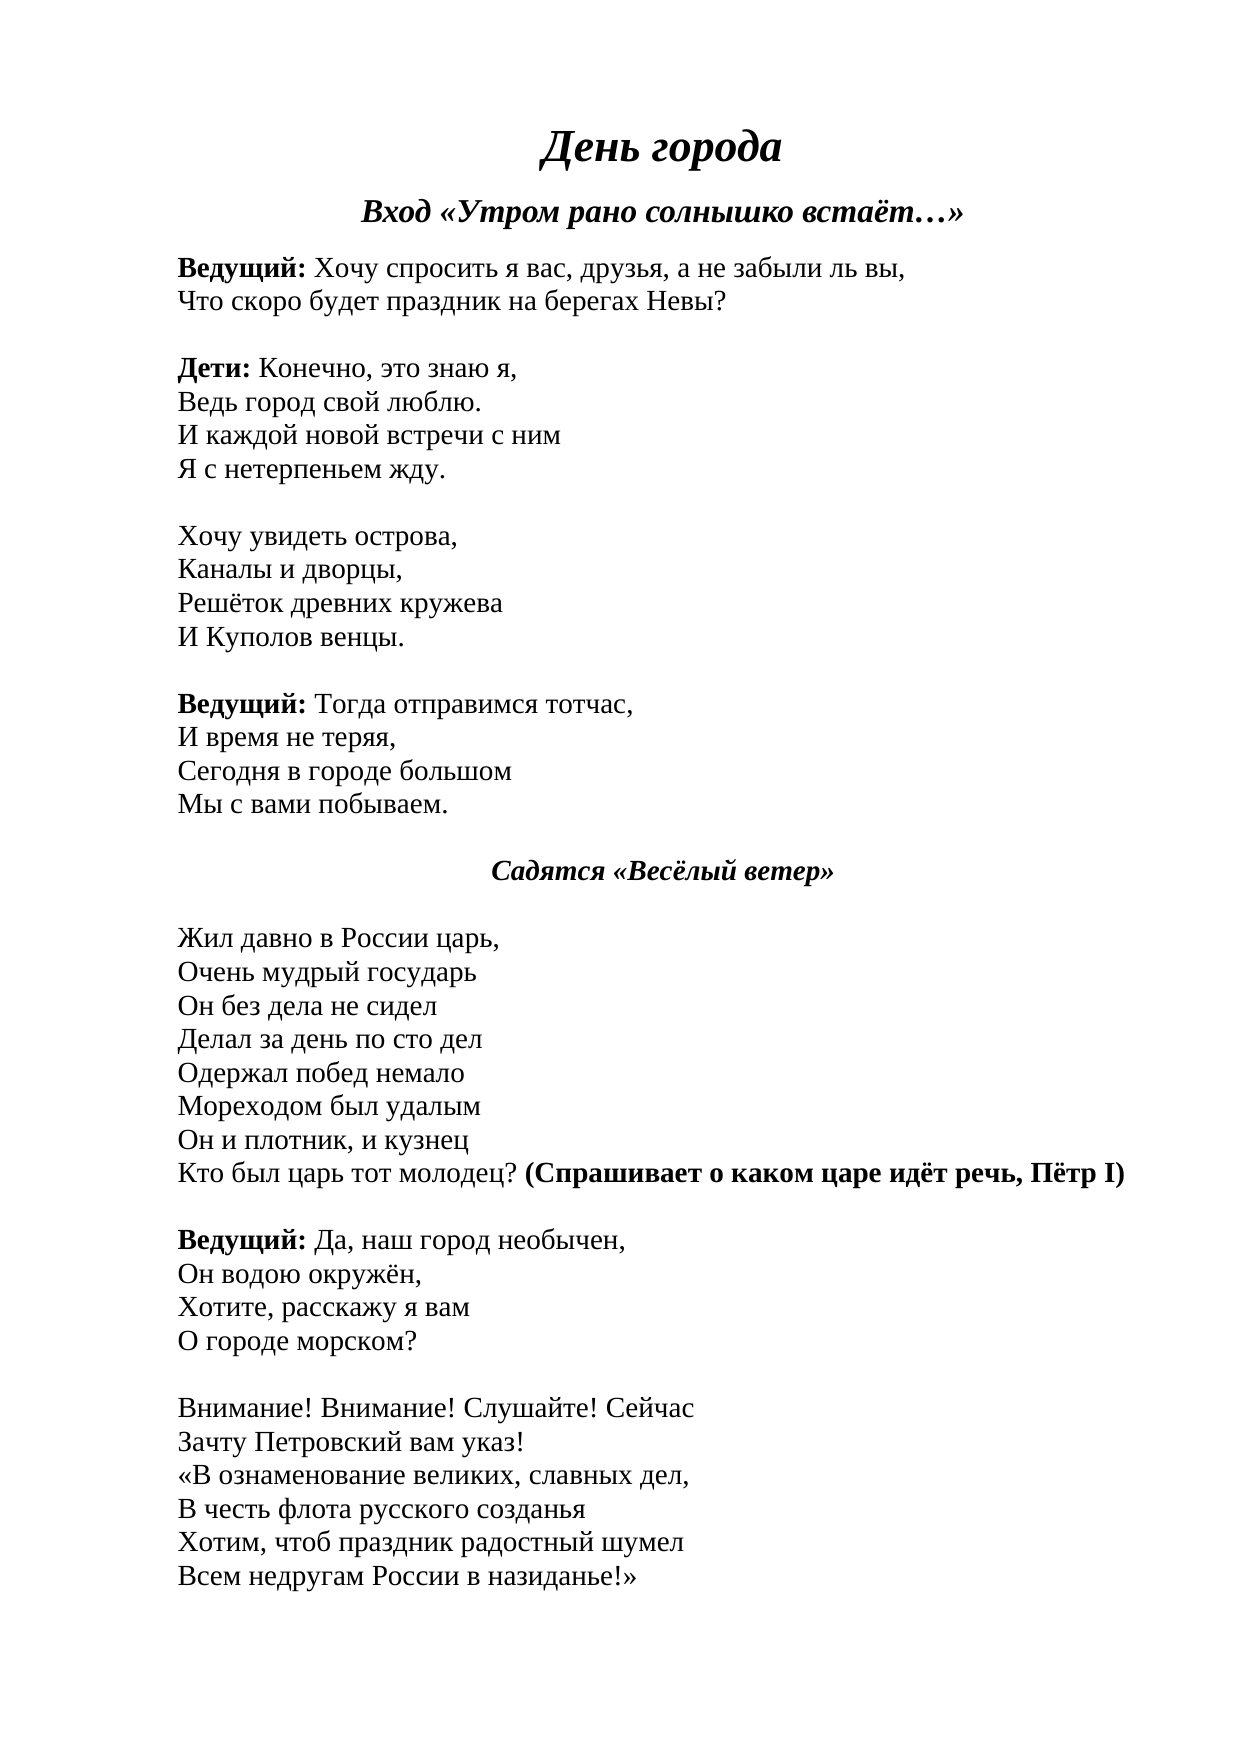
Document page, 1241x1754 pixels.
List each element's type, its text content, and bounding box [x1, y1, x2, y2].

text Садятся «Весёлый ветер» [177, 853, 1152, 887]
text Дети: Конечно, это знаю я, [177, 350, 1152, 384]
text Я с нетерпеньем жду. [177, 451, 1152, 484]
text Очень мудрый государь [177, 954, 1152, 988]
text Хочу увидеть острова, [177, 518, 1152, 552]
text Одержал побед немало [177, 1055, 1152, 1088]
text Мореходом был удалым [177, 1088, 1152, 1122]
text Кто был царь тот молодец? (Спрашивает о каком царе идёт речь, Пётр I) [177, 1155, 1152, 1189]
text Зачту Петровский вам указ! [177, 1424, 1152, 1457]
text И время не теряя, [177, 719, 1152, 753]
text Вход «Утром рано солнышко встаёт…» [177, 192, 1152, 230]
text Хотим, чтоб праздник радостный шумел [177, 1524, 1152, 1558]
text Решёток древних кружева [177, 585, 1152, 619]
text Мы с вами побываем. [177, 786, 1152, 820]
text Внимание! Внимание! Слушайте! Сейчас [177, 1390, 1152, 1424]
text Что скоро будет праздник на берегах Невы? [177, 283, 1152, 317]
text О городе морском? [177, 1323, 1152, 1357]
text День города [177, 118, 1152, 171]
text Он без дела не сидел [177, 988, 1152, 1021]
text Он водою окружён, [177, 1256, 1152, 1289]
text Сегодня в городе большом [177, 753, 1152, 786]
text Делал за день по сто дел [177, 1021, 1152, 1055]
text В честь флота русского созданья [177, 1491, 1152, 1524]
text Ведущий: Тогда отправимся тотчас, [177, 686, 1152, 719]
text Всем недругам России в назиданье!» [177, 1558, 1152, 1591]
text Жил давно в России царь, [177, 921, 1152, 954]
text И Куполов венцы. [177, 619, 1152, 652]
text Ведь город свой люблю. [177, 384, 1152, 417]
text Каналы и дворцы, [177, 552, 1152, 585]
text «В ознаменование великих, славных дел, [177, 1457, 1152, 1491]
text Ведущий: Да, наш город необычен, [177, 1222, 1152, 1256]
text Он и плотник, и кузнец [177, 1122, 1152, 1155]
text Хотите, расскажу я вам [177, 1289, 1152, 1323]
text Ведущий: Хочу спросить я вас, друзья, а не забыли ль вы, [177, 250, 1152, 283]
text И каждой новой встречи с ним [177, 417, 1152, 451]
